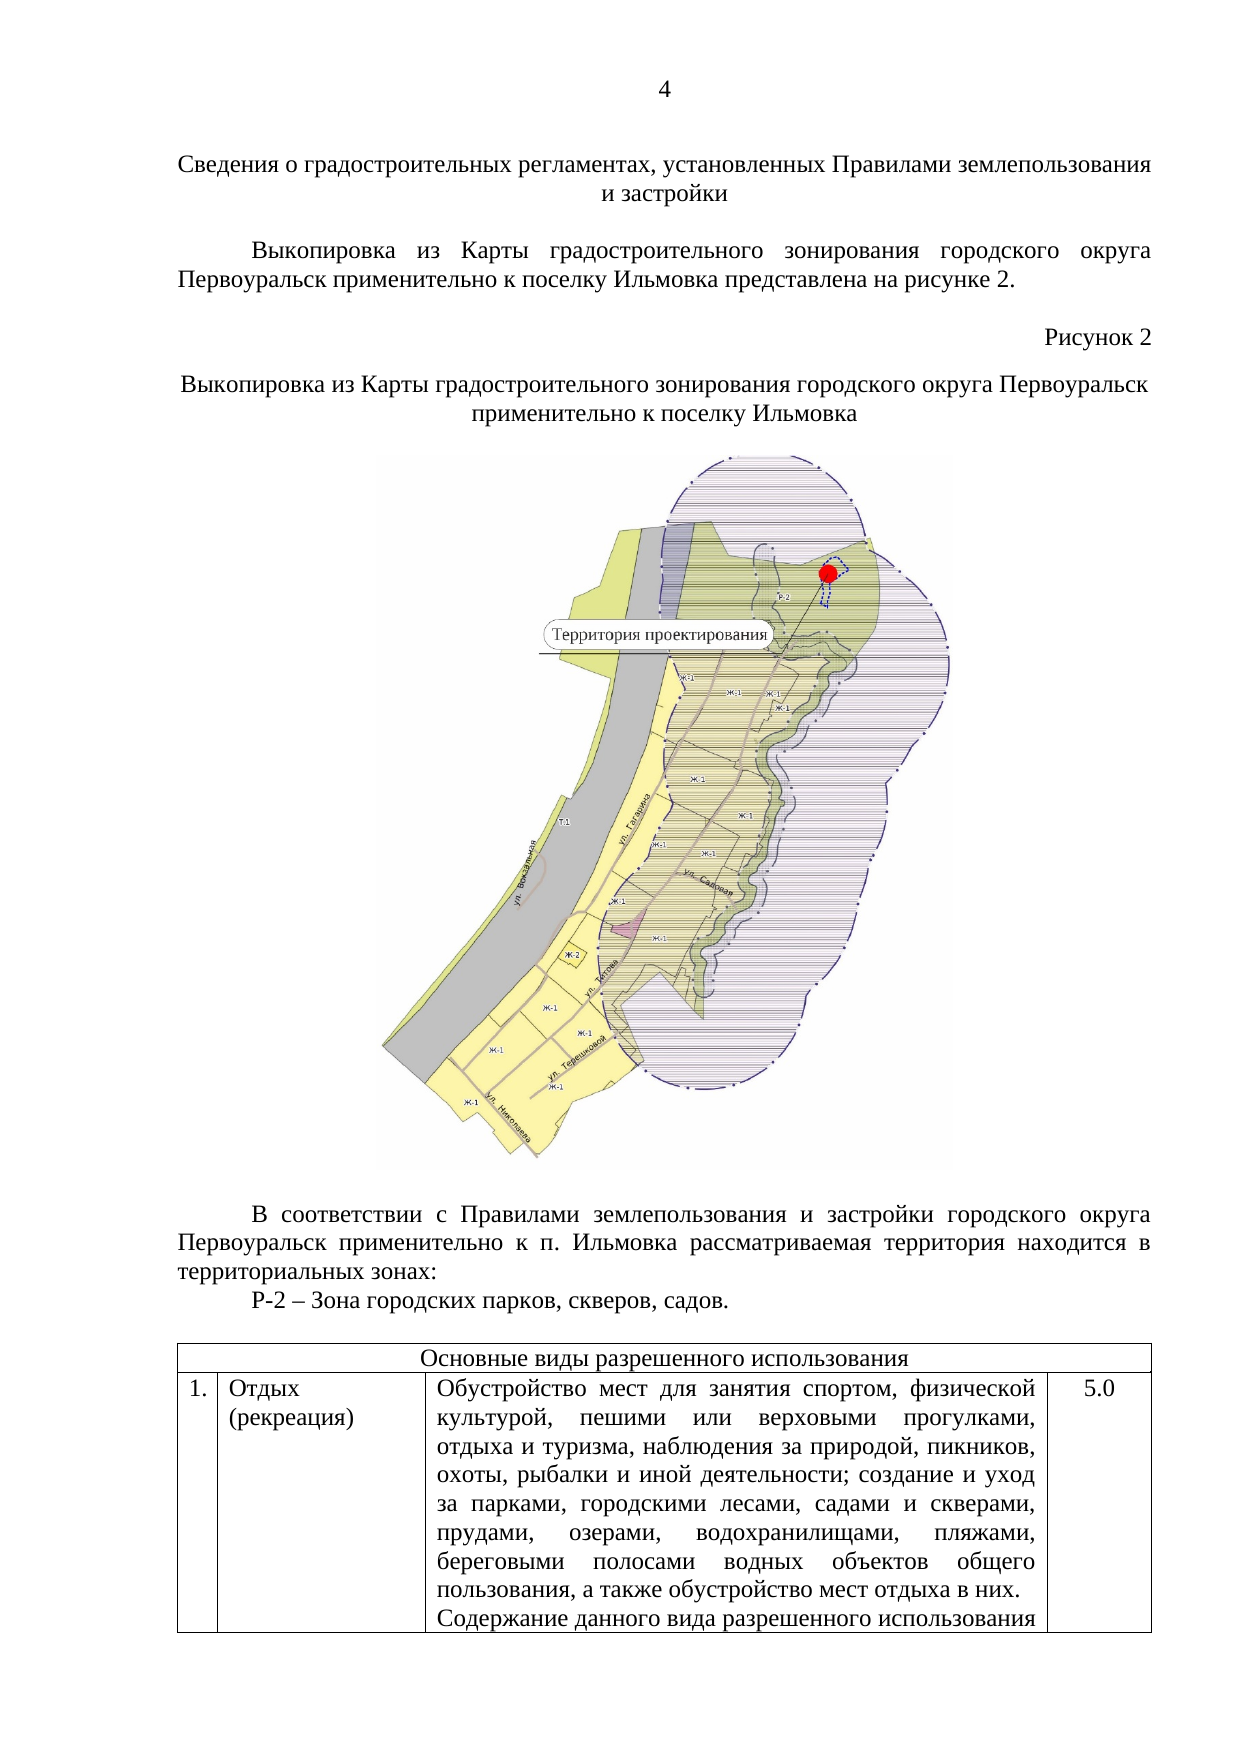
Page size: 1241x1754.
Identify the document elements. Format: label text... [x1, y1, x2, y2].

table_cell 5.0 [1048, 1373, 1151, 1632]
text Рисунок 2 [177, 322, 1152, 351]
table_cell [178, 1373, 217, 1632]
text В соответствии с Правилами землепользования и застройки городского округа Первоуральск применительно к п. Ильмовка рассматриваемая территория находится в территориальных зонах: [177, 1199, 1152, 1285]
text Выкопировка из Карты градостроительного зонирования городского округа Первоуральск применительно к поселку Ильмовка [177, 369, 1152, 427]
picture [375, 455, 954, 1170]
text Сведения о градостроительных регламентах, установленных Правилами землепользования и застройки [177, 149, 1152, 207]
table_cell Отдых (рекреация) [218, 1373, 425, 1632]
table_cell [426, 1373, 1047, 1632]
table_header Основные виды разрешенного использования [178, 1344, 1151, 1372]
text Р-2 – Зона городских парков, скверов, садов. [177, 1285, 1152, 1314]
text Выкопировка из Карты градостроительного зонирования городского округа Первоуральск применительно к поселку Ильмовка представлена на рисунке 2. [177, 236, 1152, 293]
